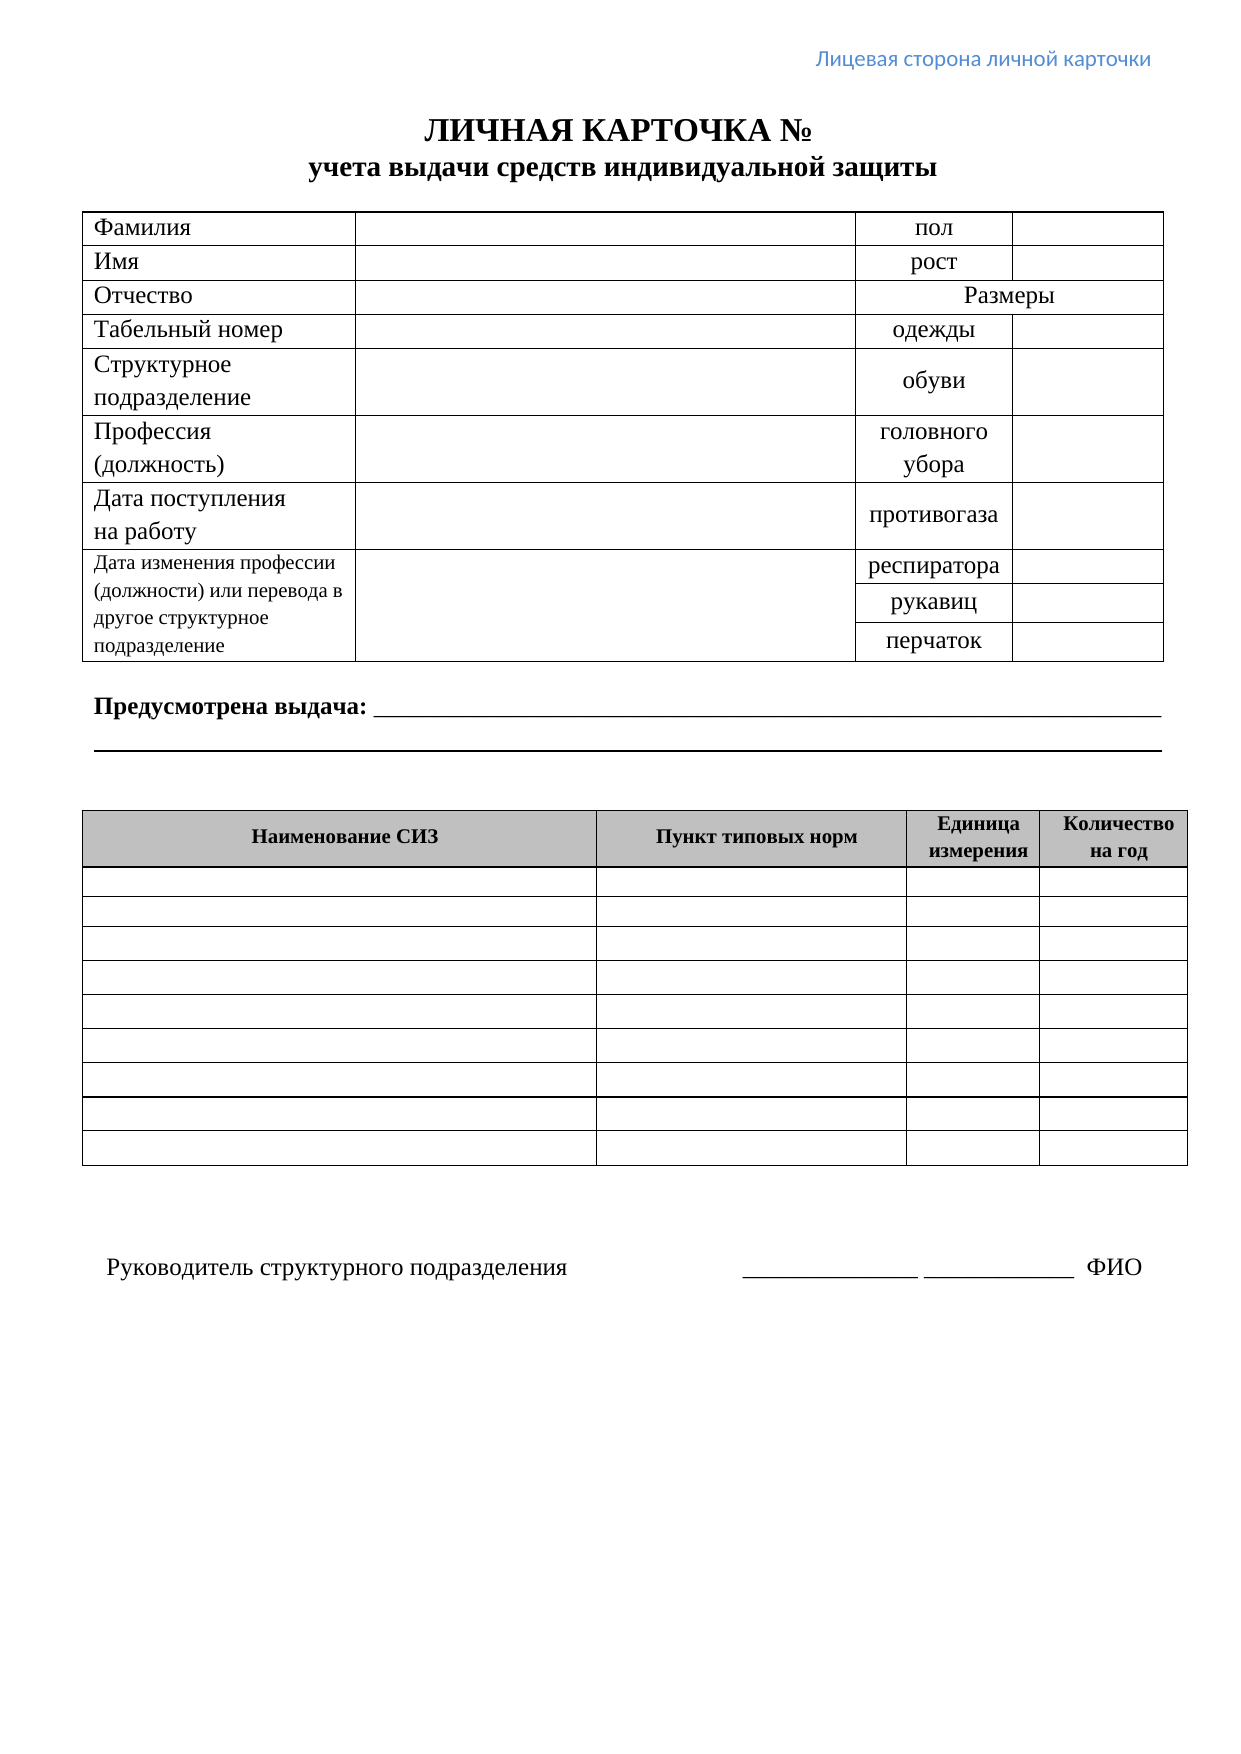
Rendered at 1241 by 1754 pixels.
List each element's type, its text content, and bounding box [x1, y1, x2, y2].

table_header Фамилия [83, 213, 355, 245]
table_cell [1040, 961, 1187, 994]
table_header пол [856, 213, 1012, 245]
text ЛИЧНАЯ КАРТОЧКА № [94, 111, 1144, 149]
table_cell Дата поступления на работу [83, 483, 355, 549]
table_cell [83, 927, 596, 960]
text Предусмотрена выдача: _______________________________________________________________ [94, 691, 1162, 719]
table_cell [83, 995, 596, 1028]
table_header Единица измерения [907, 811, 1039, 866]
table_cell [1013, 246, 1163, 279]
table_cell [356, 416, 855, 482]
table_cell [1040, 897, 1187, 926]
table_cell [1040, 868, 1187, 896]
table_cell головного убора [856, 416, 1012, 482]
table_cell [83, 868, 596, 896]
table_cell [1013, 623, 1163, 661]
table_cell [1040, 1063, 1187, 1096]
table_cell [597, 1029, 906, 1062]
table_header [1013, 213, 1163, 245]
table_cell обуви [856, 349, 1012, 415]
table_cell [356, 550, 855, 661]
table_cell одежды [856, 315, 1012, 348]
table_cell [83, 897, 596, 926]
table_cell [1040, 927, 1187, 960]
table_cell [356, 349, 855, 415]
table_cell [907, 995, 1039, 1028]
table_header Количество на год [1040, 811, 1187, 866]
table_header Наименование СИЗ [83, 811, 596, 866]
table_cell Табельный номер [83, 315, 355, 348]
table_cell [1040, 1029, 1187, 1062]
table_cell [1013, 349, 1163, 415]
table_cell [597, 995, 906, 1028]
table_cell [907, 961, 1039, 994]
table_cell [1013, 584, 1163, 622]
text учета выдачи средств индивидуальной защиты [94, 149, 1152, 183]
table_cell [597, 1098, 906, 1130]
table_cell [597, 1131, 906, 1164]
table_cell Дата изменения профессии (должности) или перевода в другое структурное подразделение [83, 550, 355, 661]
table_cell [1040, 995, 1187, 1028]
table_cell [356, 483, 855, 549]
table_cell Имя [83, 246, 355, 279]
table_cell [907, 927, 1039, 960]
table_cell [83, 1063, 596, 1096]
table_cell [907, 868, 1039, 896]
table_cell [1040, 1131, 1187, 1164]
table_header Пункт типовых норм [597, 811, 906, 866]
table_cell Структурное подразделение [83, 349, 355, 415]
table_cell [597, 897, 906, 926]
table_cell [597, 927, 906, 960]
table_cell [907, 1131, 1039, 1164]
table_cell рукавиц [856, 584, 1012, 622]
table_cell [356, 246, 855, 279]
table_cell [356, 315, 855, 348]
table_cell [1013, 550, 1163, 583]
table_cell [83, 1029, 596, 1062]
table_cell Размеры [856, 281, 1163, 313]
text Лицевая сторона личной карточки [94, 44, 1152, 72]
table_cell [907, 1029, 1039, 1062]
table_cell [83, 961, 596, 994]
table_cell [597, 961, 906, 994]
table_cell [356, 281, 855, 313]
table_header [356, 213, 855, 245]
table_cell рост [856, 246, 1012, 279]
table_cell [907, 897, 1039, 926]
table_cell [1013, 483, 1163, 549]
table_cell [907, 1098, 1039, 1130]
table_cell [597, 868, 906, 896]
table_cell [1013, 416, 1163, 482]
table_cell Отчество [83, 281, 355, 313]
table_cell респиратора [856, 550, 1012, 583]
text Руководитель структурного подразделения ______________ ____________ ФИО [94, 1252, 1144, 1281]
table_cell [1013, 315, 1163, 348]
table_cell противогаза [856, 483, 1012, 549]
table_cell Профессия (должность) [83, 416, 355, 482]
table_cell [1040, 1098, 1187, 1130]
table_cell [597, 1063, 906, 1096]
table_cell [83, 1098, 596, 1130]
table_cell перчаток [856, 623, 1012, 661]
table_cell [907, 1063, 1039, 1096]
table_cell [83, 1131, 596, 1164]
